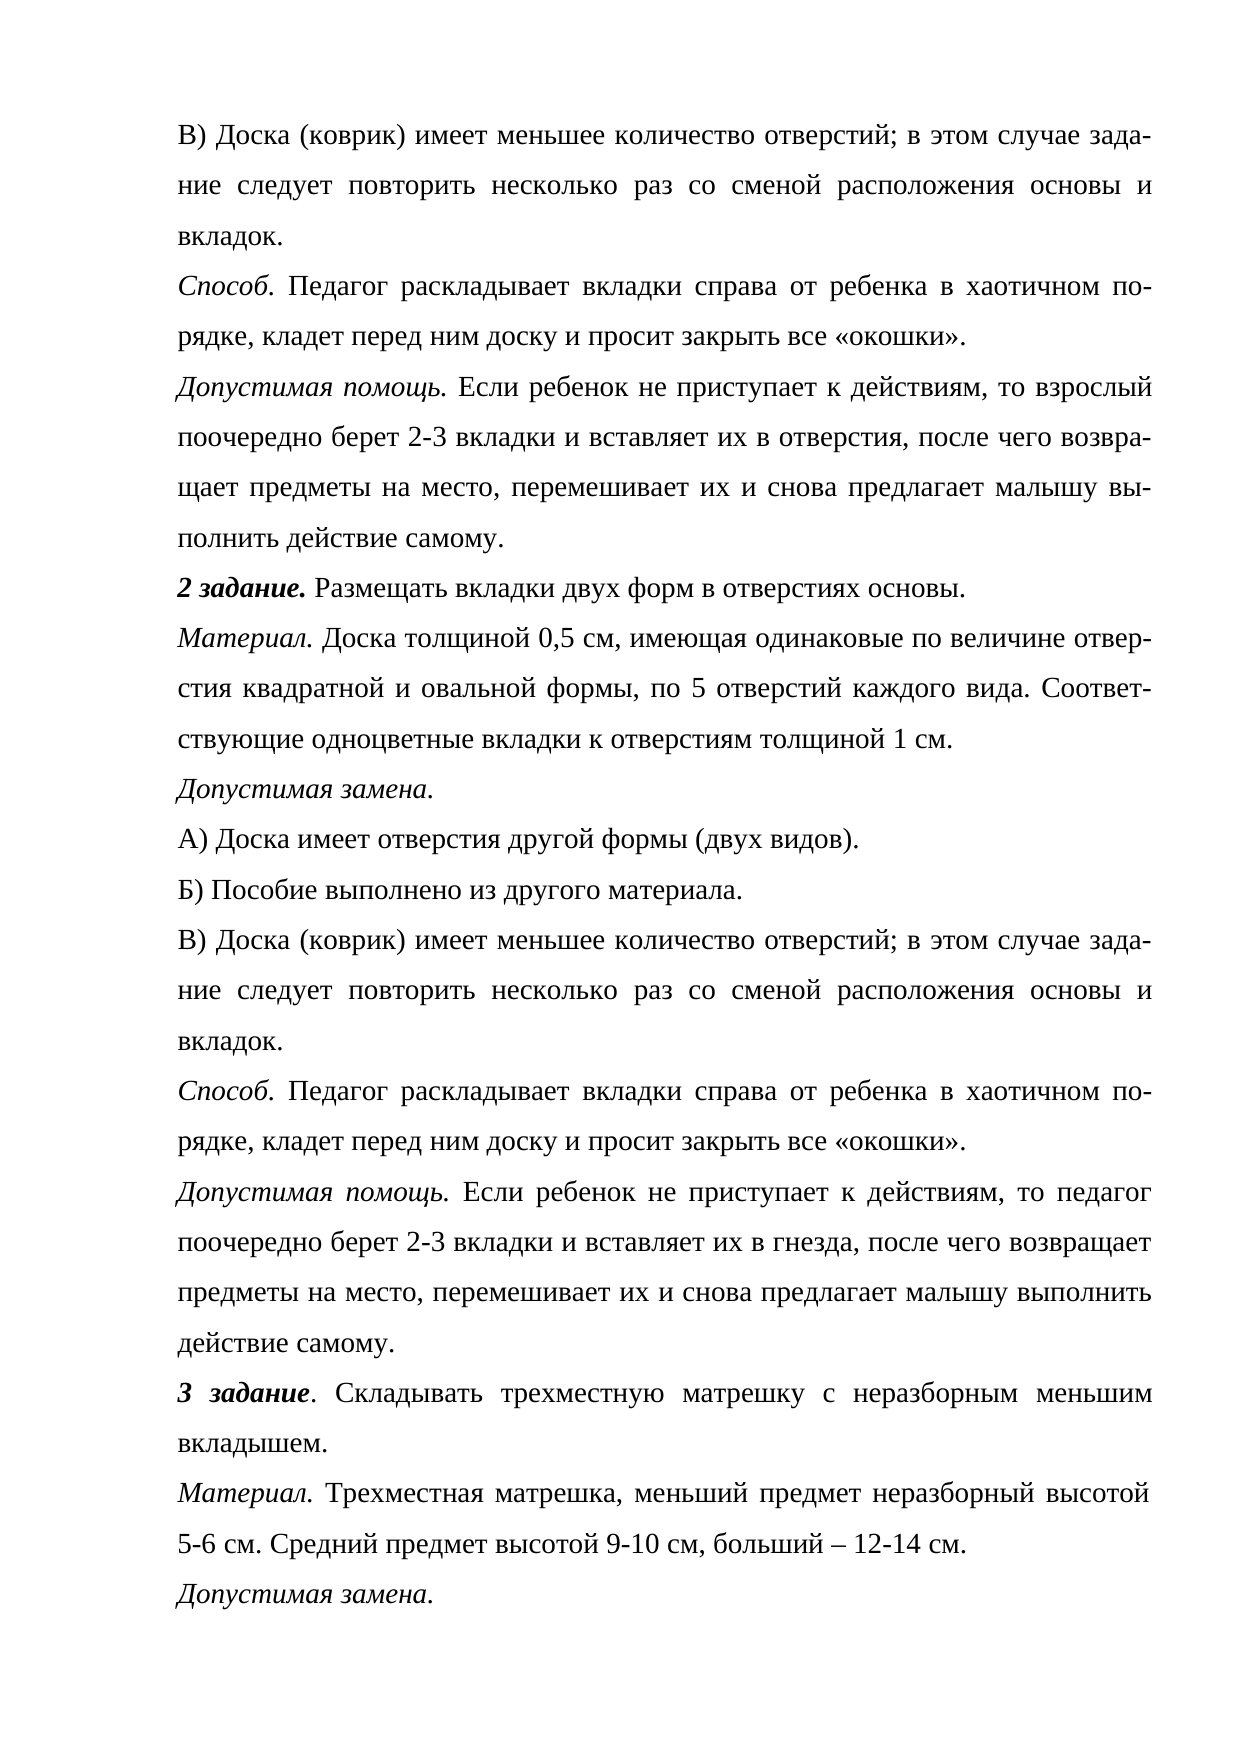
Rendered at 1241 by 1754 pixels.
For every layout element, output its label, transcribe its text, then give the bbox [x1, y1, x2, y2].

text Способ. Педагог раскладывает вкладки справа от ребенка в хаотичном по- рядке, кладет перед ним доску и просит закрыть все «окошки». [177, 1073, 1153, 1157]
text Допустимая помощь. Если ребенок не приступает к действиям, то педагог поочередно берет 2-3 вкладки и вставляет их в гнезда, после чего возвращает предметы на место, перемешивает их и снова предлагает малышу выполнить действие самому. [177, 1174, 1153, 1358]
list задание. Размещать вкладки двух форм в отверстиях основы. [177, 570, 1178, 603]
text Допустимая помощь. Если ребенок не приступает к действиям, то взрослый поочередно берет 2-3 вкладки и вставляет их в отверстия, после чего возвра- щает предметы на место, перемешивает их и снова предлагает малышу вы- полнить действие самому. [177, 369, 1153, 553]
text Способ. Педагог раскладывает вкладки справа от ребенка в хаотичном по- рядке, кладет перед ним доску и просит закрыть все «окошки». [177, 268, 1153, 352]
text Материал. Доска толщиной 0,5 см, имеющая одинаковые по величине отвер- стия квадратной и овальной формы, по 5 отверстий каждого вида. Соответ- ствующие одноцветные вкладки к отверстиям толщиной 1 см. [177, 620, 1153, 754]
list задание. Складывать трехместную матрешку с неразборным меньшим вкладышем. [177, 1375, 1153, 1459]
text Допустимая замена. [177, 1576, 1178, 1610]
text В) Доска (коврик) имеет меньшее количество отверстий; в этом случае зада- ние следует повторить несколько раз со сменой расположения основы и вкладок. [177, 922, 1153, 1056]
text Материал. Трехместная матрешка, меньший предмет неразборный высотой [177, 1476, 1178, 1509]
list см. Средний предмет высотой 9-10 см, больший – 12-14 см. [177, 1526, 1178, 1559]
text В) Доска (коврик) имеет меньшее количество отверстий; в этом случае зада- ние следует повторить несколько раз со сменой расположения основы и вкладок. [177, 117, 1153, 251]
text А) Доска имеет отверстия другой формы (двух видов). Б) Пособие выполнено из другого материала. [177, 822, 860, 905]
text Допустимая замена. [177, 772, 1178, 805]
